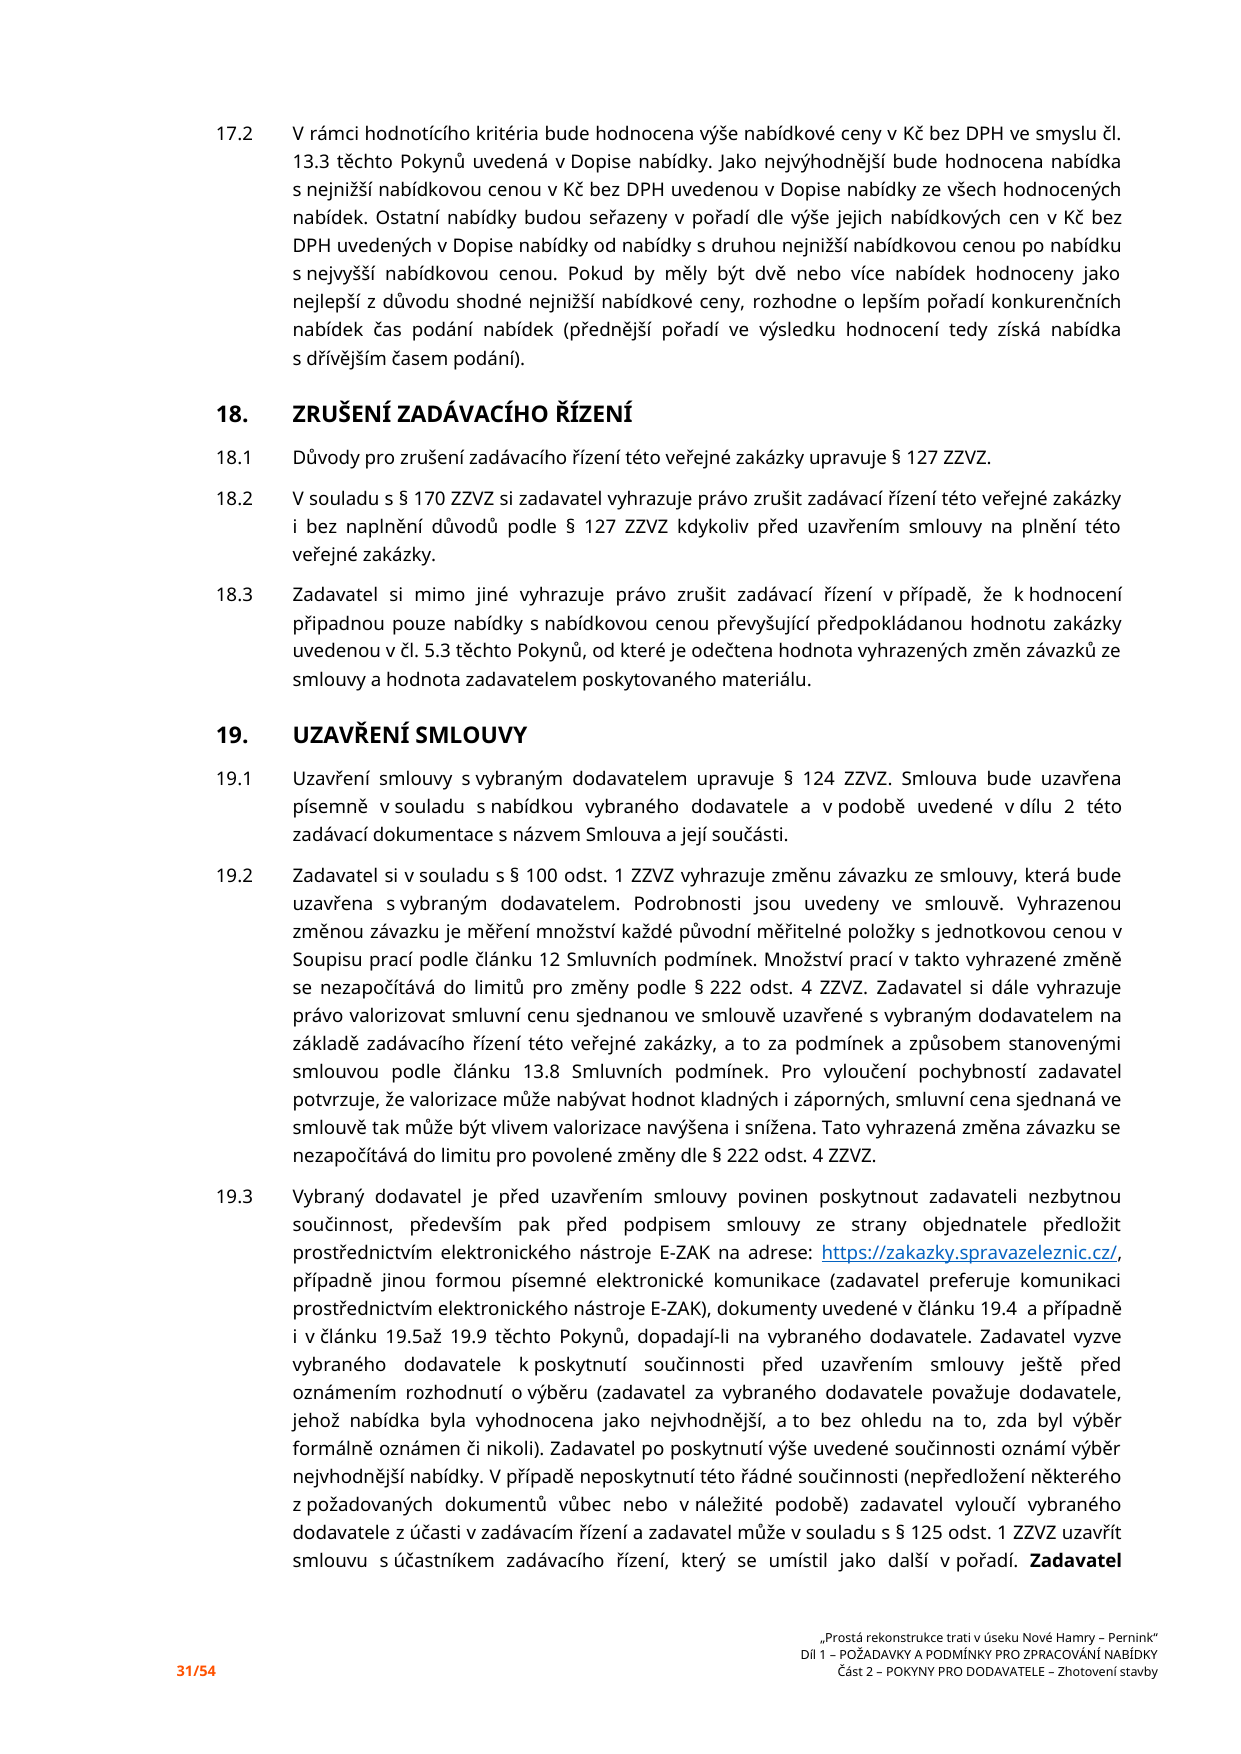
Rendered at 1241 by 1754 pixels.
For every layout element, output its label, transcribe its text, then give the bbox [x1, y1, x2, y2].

text V rámci hodnotícího kritéria bude hodnocena výše nabídkové ceny v Kč bez DPH ve smyslu čl. 13.3 těchto Pokynů uvedená v Dopise nabídky. Jako nejvýhodnější bude hodnocena nabídka s nejnižší nabídkovou cenou v Kč bez DPH uvedenou v Dopise nabídky ze všech hodnocených nabídek. Ostatní nabídky budou seřazeny v pořadí dle výše jejich nabídkových cen v Kč bez DPH uvedených v Dopise nabídky od nabídky s druhou nejnižší nabídkovou cenou po nabídku s nejvyšší nabídkovou cenou. Pokud by měly být dvě nebo více nabídek hodnoceny jako nejlepší z důvodu shodné nejnižší nabídkové ceny, rozhodne o lepším pořadí konkurenčních nabídek čas podání nabídek (přednější pořadí ve výsledku hodnocení tedy získá nabídka s dřívějším časem podání). [216, 121, 1122, 370]
text Uzavření smlouvy s vybraným dodavatelem upravuje § 124 ZZVZ. Smlouva bude uzavřena písemně v souladu s nabídkou vybraného dodavatele a v podobě uvedené v dílu 2 této zadávací dokumentace s názvem Smlouva a její součásti. [216, 766, 1122, 847]
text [216, 1183, 1122, 1573]
text Zadavatel si mimo jiné vyhrazuje právo zrušit zadávací řízení v případě, že k hodnocení připadnou pouze nabídky s nabídkovou cenou převyšující předpokládanou hodnotu zakázky uvedenou v čl. 5.3 těchto Pokynů, od které je odečtena hodnota vyhrazených změn závazků ze smlouvy a hodnota zadavatelem poskytovaného materiálu. [216, 582, 1122, 691]
text ZRUŠENÍ ZADÁVACÍHO ŘÍZENÍ [216, 398, 1122, 429]
text Zadavatel si v souladu s § 100 odst. 1 ZZVZ vyhrazuje změnu závazku ze smlouvy, která bude uzavřena s vybraným dodavatelem. Podrobnosti jsou uvedeny ve smlouvě. Vyhrazenou změnou závazku je měření množství každé původní měřitelné položky s jednotkovou cenou v Soupisu prací podle článku 12 Smluvních podmínek. Množství prací v takto vyhrazené změně se nezapočítává do limitů pro změny podle § 222 odst. 4 ZZVZ. Zadavatel si dále vyhrazuje právo valorizovat smluvní cenu sjednanou ve smlouvě uzavřené s vybraným dodavatelem na základě zadávacího řízení této veřejné zakázky, a to za podmínek a způsobem stanovenými smlouvou podle článku 13.8 Smluvních podmínek. Pro vyloučení pochybností zadavatel potvrzuje, že valorizace může nabývat hodnot kladných i záporných, smluvní cena sjednaná ve smlouvě tak může být vlivem valorizace navýšena i snížena. Tato vyhrazená změna závazku se nezapočítává do limitu pro povolené změny dle § 222 odst. 4 ZZVZ. [216, 862, 1122, 1168]
text UZAVŘENÍ SMLOUVY [216, 719, 1122, 750]
text Důvody pro zrušení zadávacího řízení této veřejné zakázky upravuje § 127 ZZVZ. [216, 445, 1122, 470]
text V souladu s § 170 ZZVZ si zadavatel vyhrazuje právo zrušit zadávací řízení této veřejné zakázky i bez naplnění důvodů podle § 127 ZZVZ kdykoliv před uzavřením smlouvy na plnění této veřejné zakázky. [216, 485, 1122, 567]
